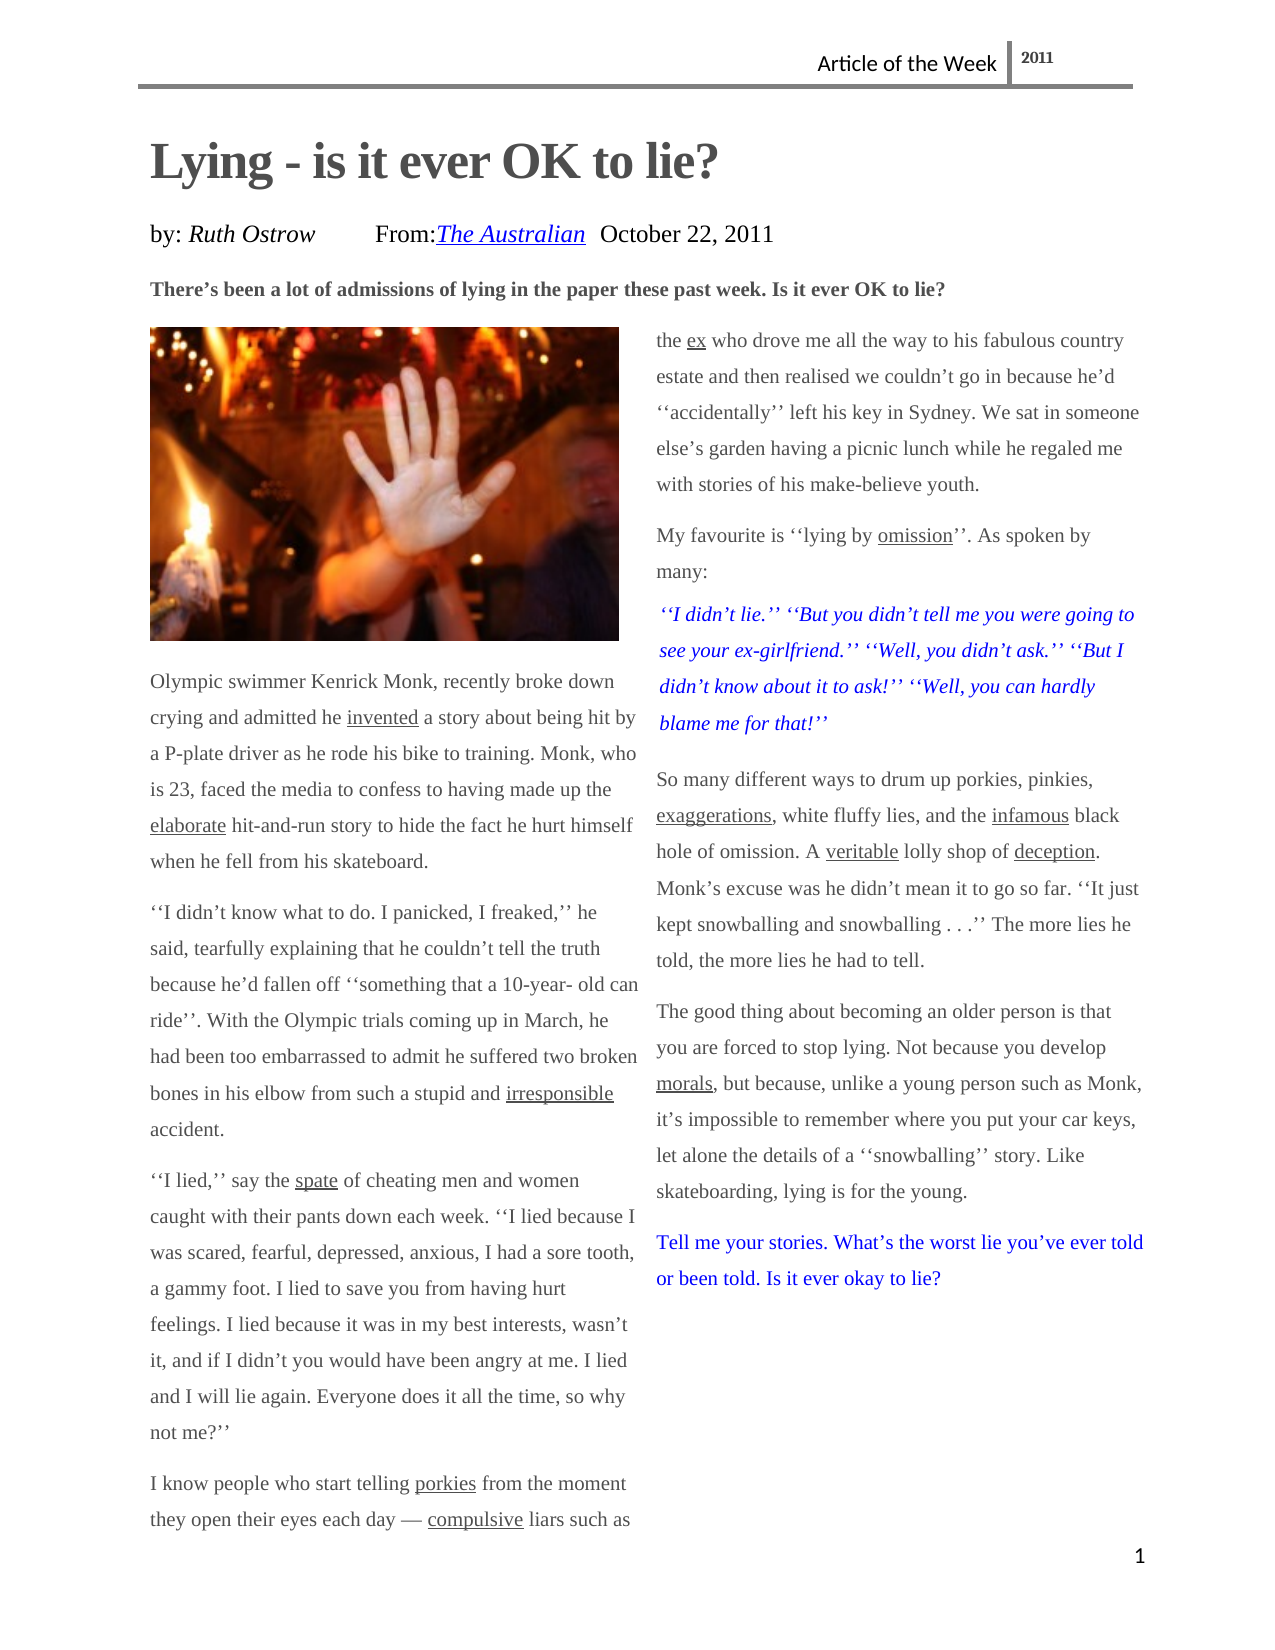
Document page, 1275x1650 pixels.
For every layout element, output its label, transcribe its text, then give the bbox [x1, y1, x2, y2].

text The good thing about becoming an older person is that you are forced to stop lying. Not because you develop morals, but because, unlike a young person such as Monk, it’s impossible to remember where you put your car keys, let alone the details of a ‘‘snowballing’’ story. Like skateboarding, lying is for the young. [656, 999, 1145, 1203]
text ‘‘I didn’t know what to do. I panicked, I freaked,’’ he said, tearfully explaining that he couldn’t tell the truth because he’d fallen off ‘‘something that a 10-year- old can ride’’. With the Olympic trials coming up in March, he had been too embarrassed to admit he suffered two broken bones in his elbow from such a stupid and irresponsible accident. [150, 900, 639, 1141]
text I know people who start telling porkies from the moment they open their eyes each day — compulsive liars such as the ex who drove me all the way to his fabulous country estate and then realised we couldn’t go in because he’d ‘‘accidentally’’ left his key in Sydney. We sat in someone else’s garden having a picnic lunch while he regaled me with stories of his make-believe youth. [656, 328, 1145, 496]
text So many different ways to drum up porkies, pinkies, exaggerations, white fluffy lies, and the infamous black hole of omission. A veritable lolly shop of deception. Monk’s excuse was he didn’t mean it to go so far. ‘‘It just kept snowballing and snowballing . . .’’ The more lies he told, the more lies he had to tell. [656, 767, 1145, 972]
text ‘‘I lied,’’ say the spate of cheating men and women caught with their pants down each week. ‘‘I lied because I was scared, fearful, depressed, anxious, I had a sore tooth, a gammy foot. I lied to save you from having hurt feelings. I lied because it was in my best interests, wasn’t it, and if I didn’t you would have been angry at me. I lied and I will lie again. Everyone does it all the time, so why not me?’’ [150, 1168, 639, 1444]
text I know people who start telling porkies from the moment they open their eyes each day — compulsive liars such as the ex who drove me all the way to his fabulous country estate and then realised we couldn’t go in because he’d ‘‘accidentally’’ left his key in Sydney. We sat in someone else’s garden having a picnic lunch while he regaled me with stories of his make-believe youth. [150, 1471, 639, 1531]
text My favourite is ‘‘lying by omission’’. As spoken by many: [656, 523, 1145, 583]
text There’s been a lot of admissions of lying in the paper these past week. Is it ever OK to lie? [150, 277, 1145, 301]
picture [150, 327, 619, 641]
text Lying - is it ever OK to lie? [150, 129, 1145, 189]
text Tell me your stories. What’s the worst lie you’ve ever told or been told. Is it ever okay to lie? [656, 1230, 1145, 1290]
text ‘‘I didn’t lie.’’ ‘‘But you didn’t tell me you were going to see your ex-girlfriend.’’ ‘‘Well, you didn’t ask.’’ ‘‘But I didn’t know about it to ask!’’ ‘‘Well, you can hardly blame me for that!’’ [659, 602, 1139, 734]
text Olympic swimmer Kenrick Monk, recently broke down crying and admitted he invented a story about being hit by a P-plate driver as he rode his bike to training. Monk, who is 23, faced the media to confess to having made up the elaborate hit-and-run story to hide the fact he hurt himself when he fell from his skateboard. [150, 669, 639, 873]
text by: Ruth Ostrow From:The Australian October 22, 2011 [150, 219, 1145, 247]
